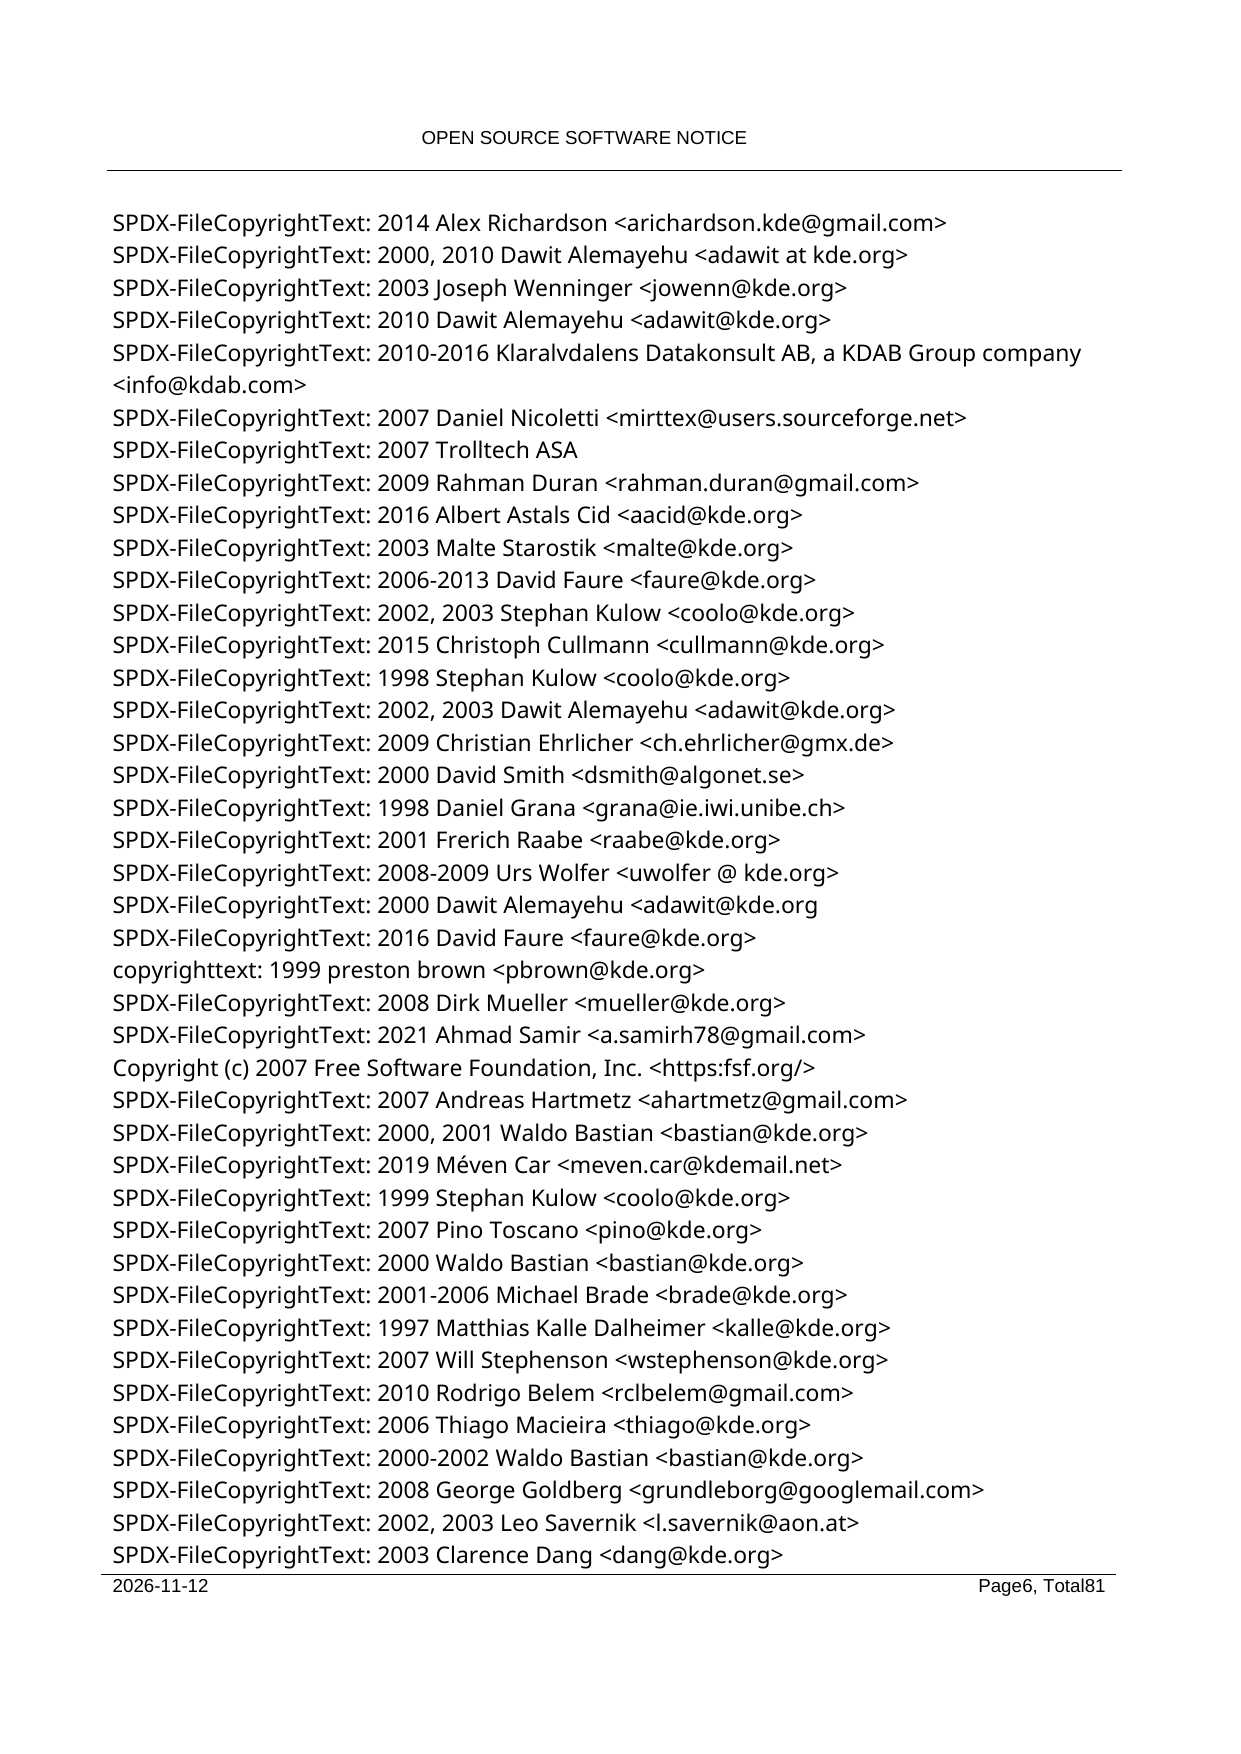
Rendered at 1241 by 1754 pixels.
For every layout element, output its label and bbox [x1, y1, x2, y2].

text [112, 206, 1128, 1571]
